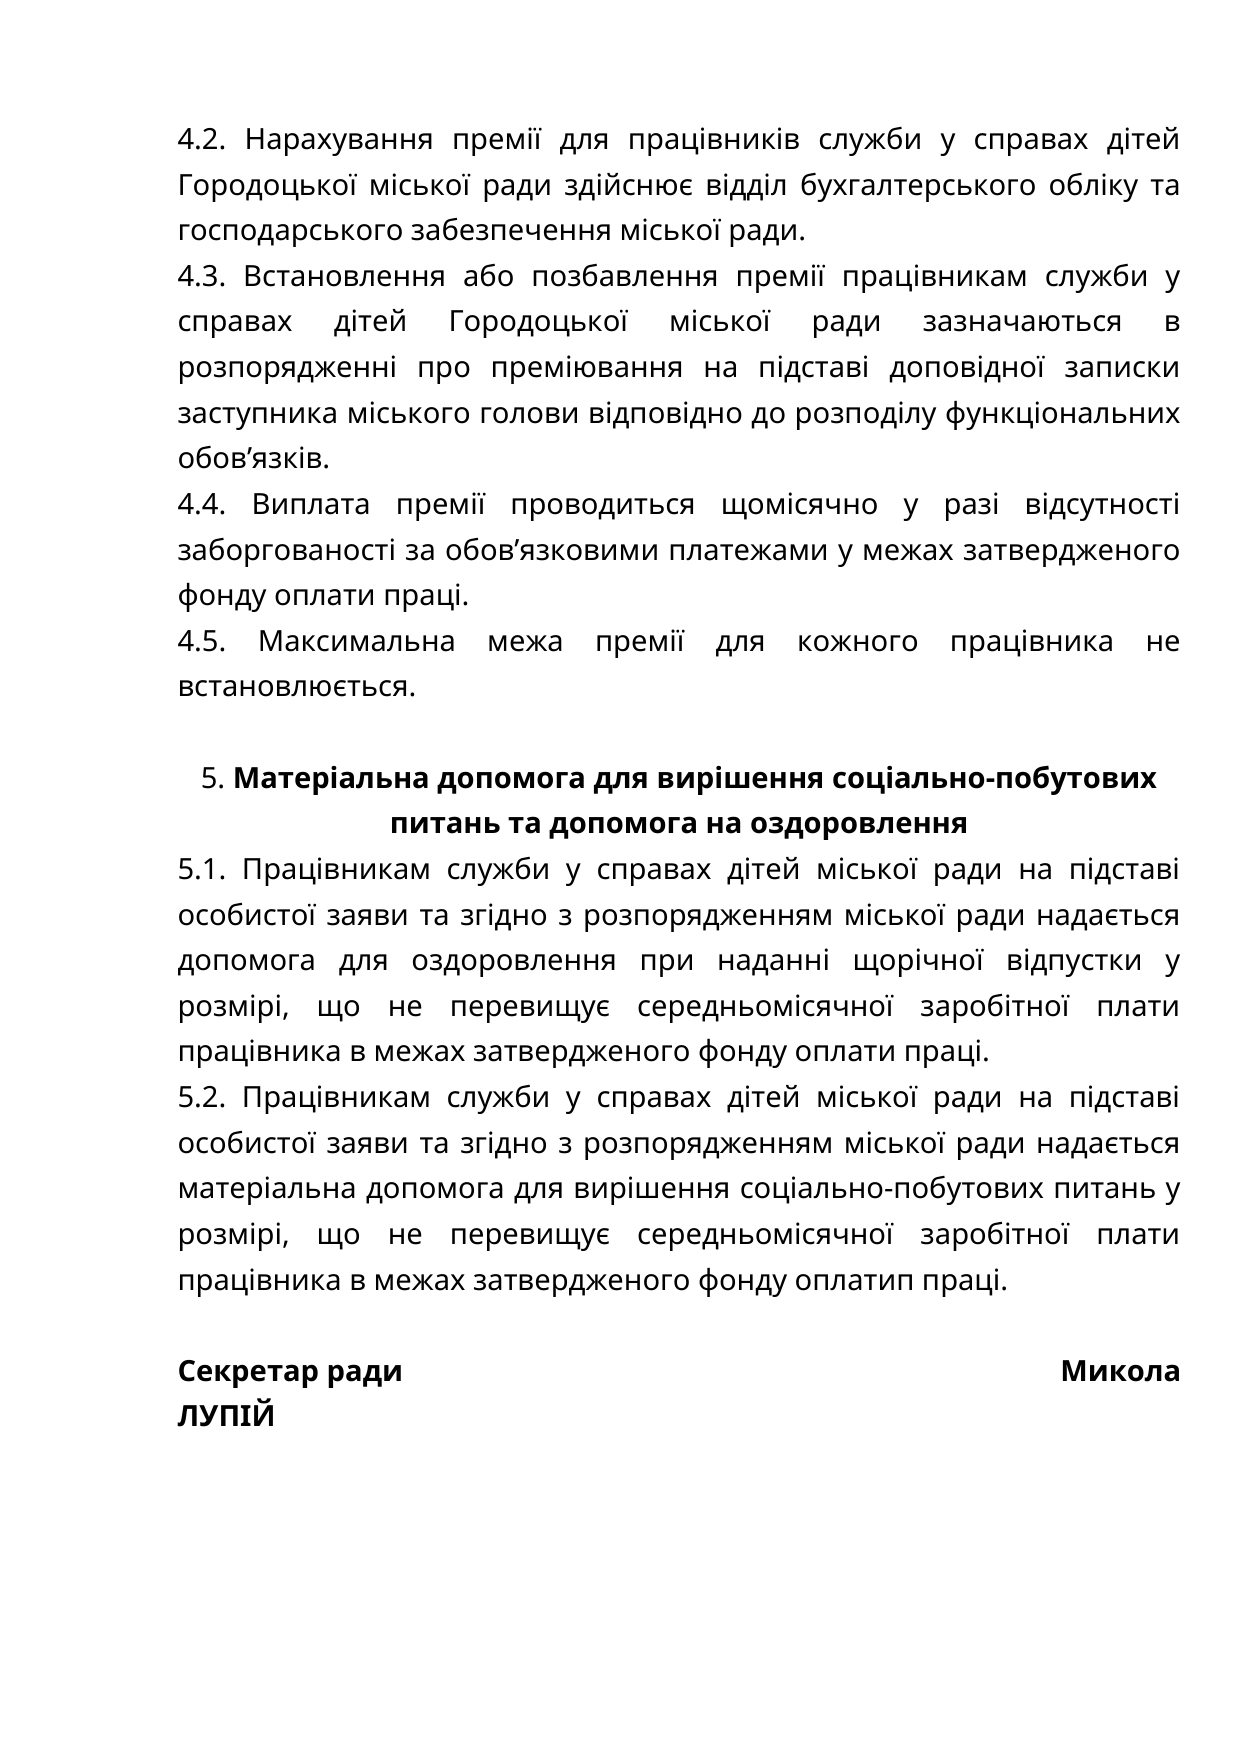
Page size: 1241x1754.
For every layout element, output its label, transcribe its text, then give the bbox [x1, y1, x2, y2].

list 4.3. Встановлення або позбавлення премії працівникам служби у справах дітей Городоцької міської ради зазначаються в розпорядженні про преміювання на підставі доповідної записки заступника міського голови відповідно до розподілу функціональних обов’язків. [177, 255, 1181, 477]
list 4.5. Максимальна межа премії для кожного працівника не встановлюється. [177, 620, 1181, 705]
list 5.2. Працівникам служби у справах дітей міської ради на підставі особистої заяви та згідно з розпорядженням міської ради надається матеріальна допомога для вирішення соціально-побутових питань у розмірі, що не перевищує середньомісячної заробітної плати працівника в межах затвердженого фонду оплатип праці. [177, 1076, 1181, 1298]
list 4.2. Нарахування премії для працівників служби у справах дітей Городоцької міської ради здійснює відділ бухгалтерського обліку та господарського забезпечення міської ради. [177, 118, 1181, 249]
list 4.4. Виплата премії проводиться щомісячно у разі відсутності заборгованості за обов’язковими платежами у межах затвердженого фонду оплати праці. [177, 483, 1181, 614]
list 5. Матеріальна допомога для вирішення соціально-побутових питань та допомога на оздоровлення [177, 757, 1181, 842]
list 5.1. Працівникам служби у справах дітей міської ради на підставі особистої заяви та згідно з розпорядженням міської ради надається допомога для оздоровлення при наданні щорічної відпустки у розмірі, що не перевищує середньомісячної заробітної плати працівника в межах затвердженого фонду оплати праці. [177, 848, 1181, 1070]
list Секретар ради Микола ЛУПІЙ [177, 1350, 1181, 1435]
